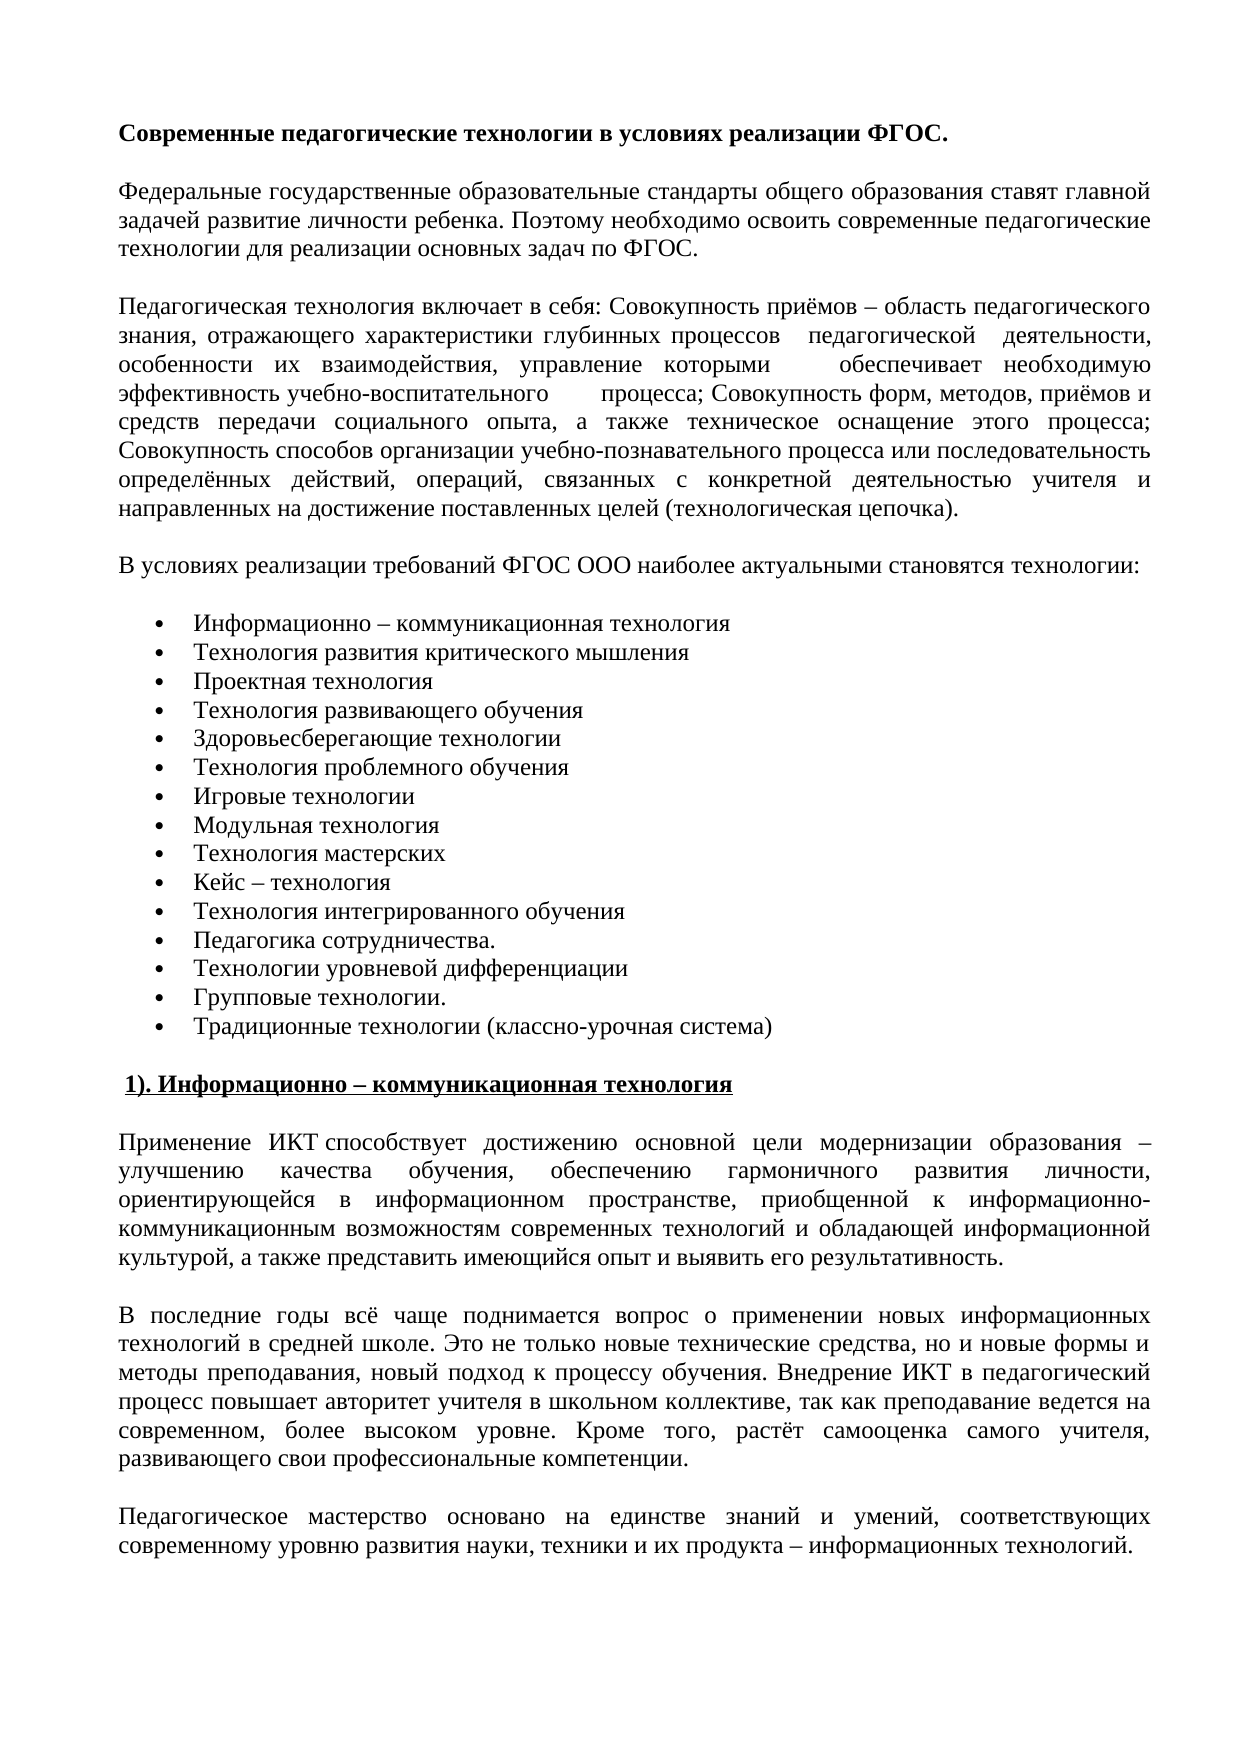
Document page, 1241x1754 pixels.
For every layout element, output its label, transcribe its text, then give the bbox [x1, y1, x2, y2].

text Педагогическое мастерство основано на единстве знаний и умений, соответствующих современному уровню развития науки, техники и их продукта – информационных технологий. [118, 1501, 1152, 1559]
text 1). Информационно – коммуникационная технология [118, 1069, 1152, 1098]
text Применение ИКТ способствует достижению основной цели модернизации образования – улучшению качества обучения, обеспечению гармоничного развития личности, ориентирующейся в информационном пространстве, приобщенной к информационно-коммуникационным возможностям современных технологий и обладающей информационной культурой, а также представить имеющийся опыт и выявить его результативность. [118, 1127, 1152, 1271]
text В условиях реализации требований ФГОС ООО наиболее актуальными становятся технологии: [118, 551, 1152, 579]
text Педагогическая технология включает в себя: Совокупность приёмов – область педагогического знания, отражающего характеристики глубинных процессов педагогической деятельности, особенности их взаимодействия, управление которыми обеспечивает необходимую эффективность учебно-воспитательного процесса; Совокупность форм, методов, приёмов и средств передачи социального опыта, а также техническое оснащение этого процесса; Совокупность способов организации учебно-познавательного процесса или последовательность определённых действий, операций, связанных с конкретной деятельностью учителя и направленных на достижение поставленных целей (технологическая цепочка). [118, 291, 1152, 521]
text Федеральные государственные образовательные стандарты общего образования ставят главной задачей развитие личности ребенка. Поэтому необходимо освоить современные педагогические технологии для реализации основных задач по ФГОС. [118, 176, 1152, 262]
list Технология развития критического мышления [156, 637, 1152, 666]
list Групповые технологии. [156, 982, 1152, 1011]
list Технология интегрированного обучения [156, 896, 1152, 925]
list Модульная технология [156, 810, 1152, 838]
list Здоровьесберегающие технологии [156, 723, 1152, 752]
text Современные педагогические технологии в условиях реализации ФГОС. [118, 118, 1152, 147]
list Технология проблемного обучения [156, 752, 1152, 781]
text В последние годы всё чаще поднимается вопрос о применении новых информационных технологий в средней школе. Это не только новые технические средства, но и новые формы и методы преподавания, новый подход к процессу обучения. Внедрение ИКТ в педагогический процесс повышает авторитет учителя в школьном коллективе, так как преподавание ведется на современном, более высоком уровне. Кроме того, растёт самооценка самого учителя, развивающего свои профессиональные компетенции. [118, 1300, 1152, 1472]
list Технология развивающего обучения [156, 695, 1152, 723]
list Традиционные технологии (классно-урочная система) [156, 1011, 1152, 1040]
list Информационно – коммуникационная технология [156, 608, 1152, 637]
list Игровые технологии [156, 781, 1152, 810]
list Проектная технология [156, 666, 1152, 695]
list Технология мастерских [156, 838, 1152, 867]
list Педагогика сотрудничества. [156, 925, 1152, 953]
list Кейс – технология [156, 867, 1152, 896]
list Технологии уровневой дифференциации [156, 953, 1152, 982]
